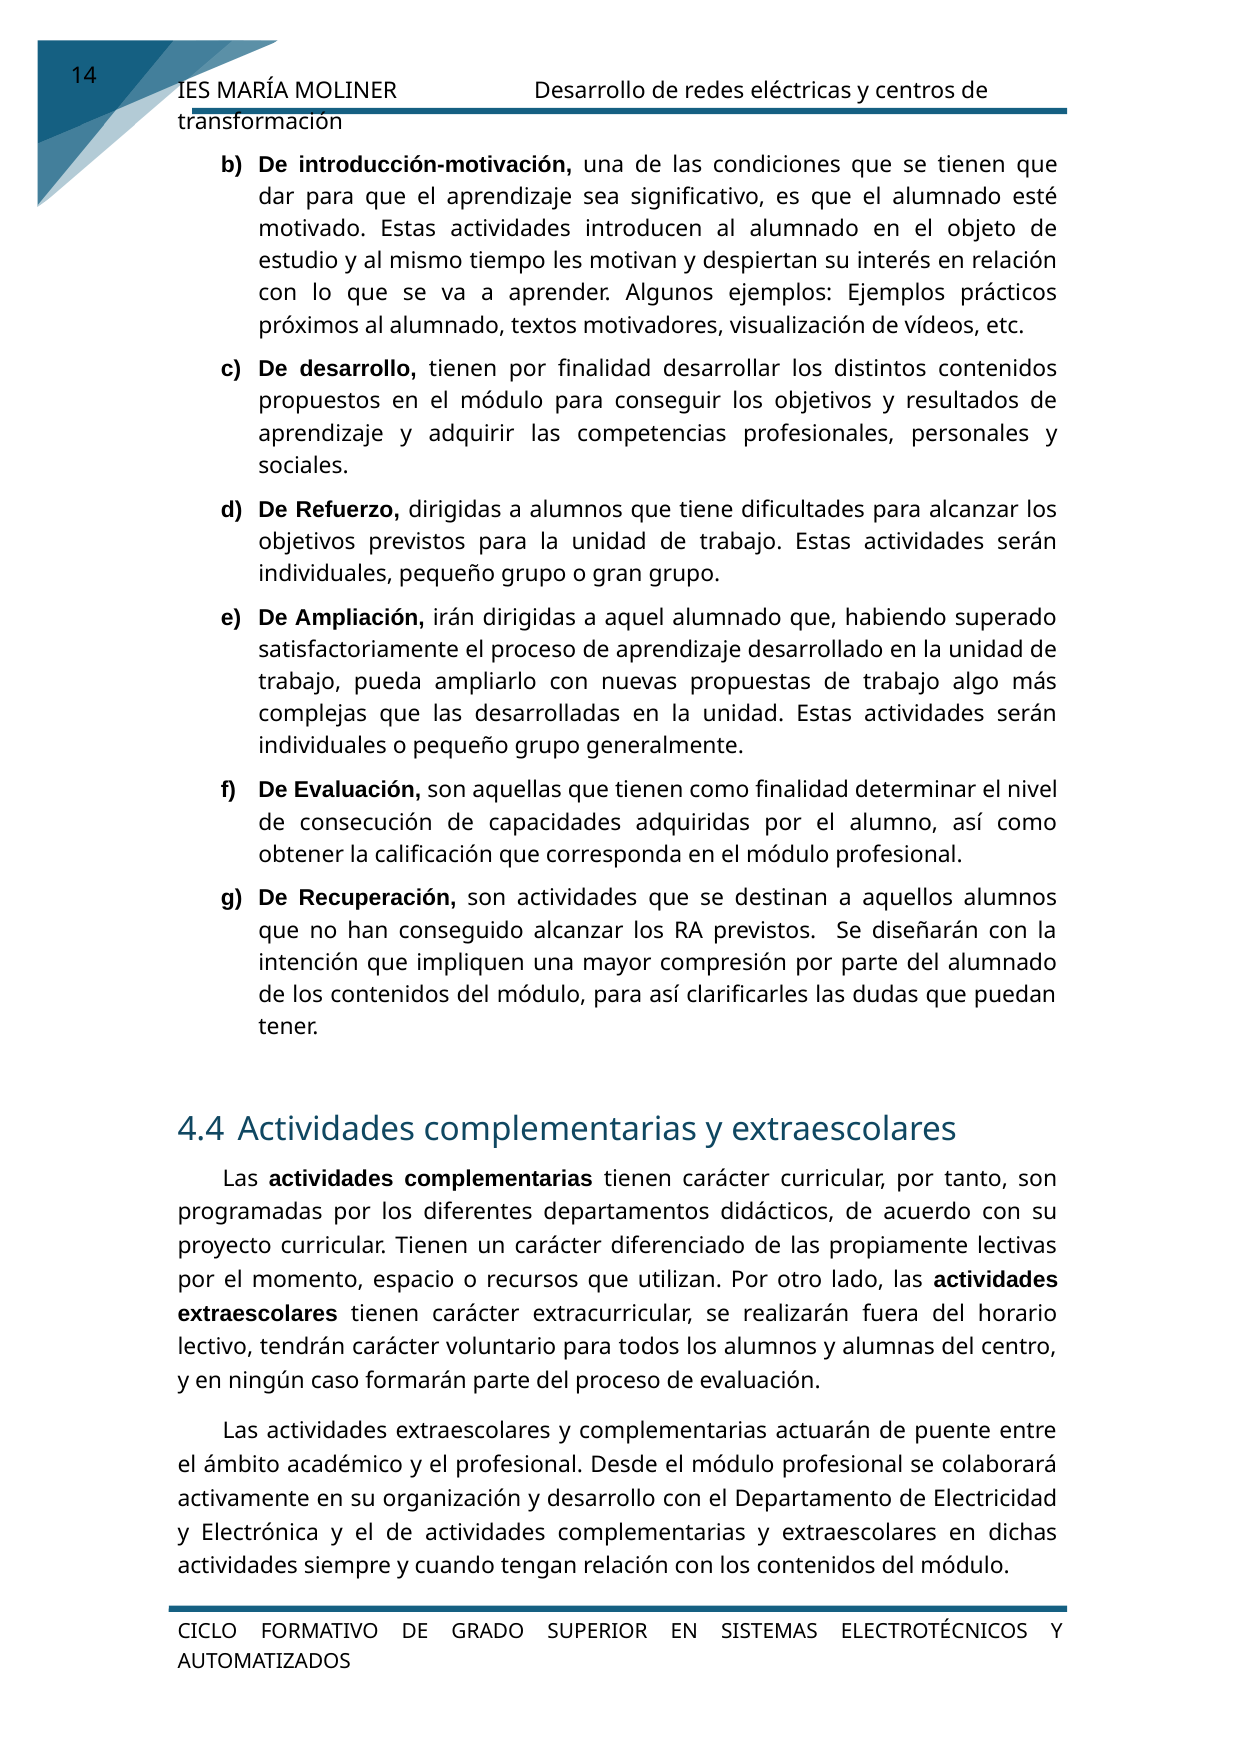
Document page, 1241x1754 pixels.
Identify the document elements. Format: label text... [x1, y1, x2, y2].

list De Refuerzo, dirigidas a alumnos que tiene dificultades para alcanzar los objetivos previstos para la unidad de trabajo. Estas actividades serán individuales, pequeño grupo o gran grupo. [221, 493, 1058, 588]
picture [37, 40, 279, 209]
list De Recuperación, son actividades que se destinan a aquellos alumnos que no han conseguido alcanzar los RA previstos. Se diseñarán con la intención que impliquen una mayor compresión por parte del alumnado de los contenidos del módulo, para así clarificarles las dudas que puedan tener. [221, 881, 1058, 1041]
list De introducción-motivación, una de las condiciones que se tienen que dar para que el aprendizaje sea significativo, es que el alumnado esté motivado. Estas actividades introducen al alumnado en el objeto de estudio y al mismo tiempo les motivan y despiertan su interés en relación con lo que se va a aprender. Algunos ejemplos: Ejemplos prácticos próximos al alumnado, textos motivadores, visualización de vídeos, etc. [221, 148, 1058, 340]
text Las actividades extraescolares y complementarias actuarán de puente entre el ámbito académico y el profesional. Desde el módulo profesional se colaborará activamente en su organización y desarrollo con el Departamento de Electricidad y Electrónica y el de actividades complementarias y extraescolares en dichas actividades siempre y cuando tengan relación con los contenidos del módulo. [177, 1414, 1058, 1581]
list De Ampliación, irán dirigidas a aquel alumnado que, habiendo superado satisfactoriamente el proceso de aprendizaje desarrollado en la unidad de trabajo, pueda ampliarlo con nuevas propuestas de trabajo algo más complejas que las desarrolladas en la unidad. Estas actividades serán individuales o pequeño grupo generalmente. [221, 601, 1058, 761]
text Las actividades complementarias tienen carácter curricular, por tanto, son programadas por los diferentes departamentos didácticos, de acuerdo con su proyecto curricular. Tienen un carácter diferenciado de las propiamente lectivas por el momento, espacio o recursos que utilizan. Por otro lado, las actividades extraescolares tienen carácter extracurricular, se realizarán fuera del horario lectivo, tendrán carácter voluntario para todos los alumnos y alumnas del centro, y en ningún caso formarán parte del proceso de evaluación. [177, 1162, 1058, 1395]
subtitle Actividades complementarias y extraescolares [177, 1104, 1063, 1150]
list De Evaluación, son aquellas que tienen como finalidad determinar el nivel de consecución de capacidades adquiridas por el alumno, así como obtener la calificación que corresponda en el módulo profesional. [221, 773, 1058, 869]
list De desarrollo, tienen por finalidad desarrollar los distintos contenidos propuestos en el módulo para conseguir los objetivos y resultados de aprendizaje y adquirir las competencias profesionales, personales y sociales. [221, 352, 1058, 480]
